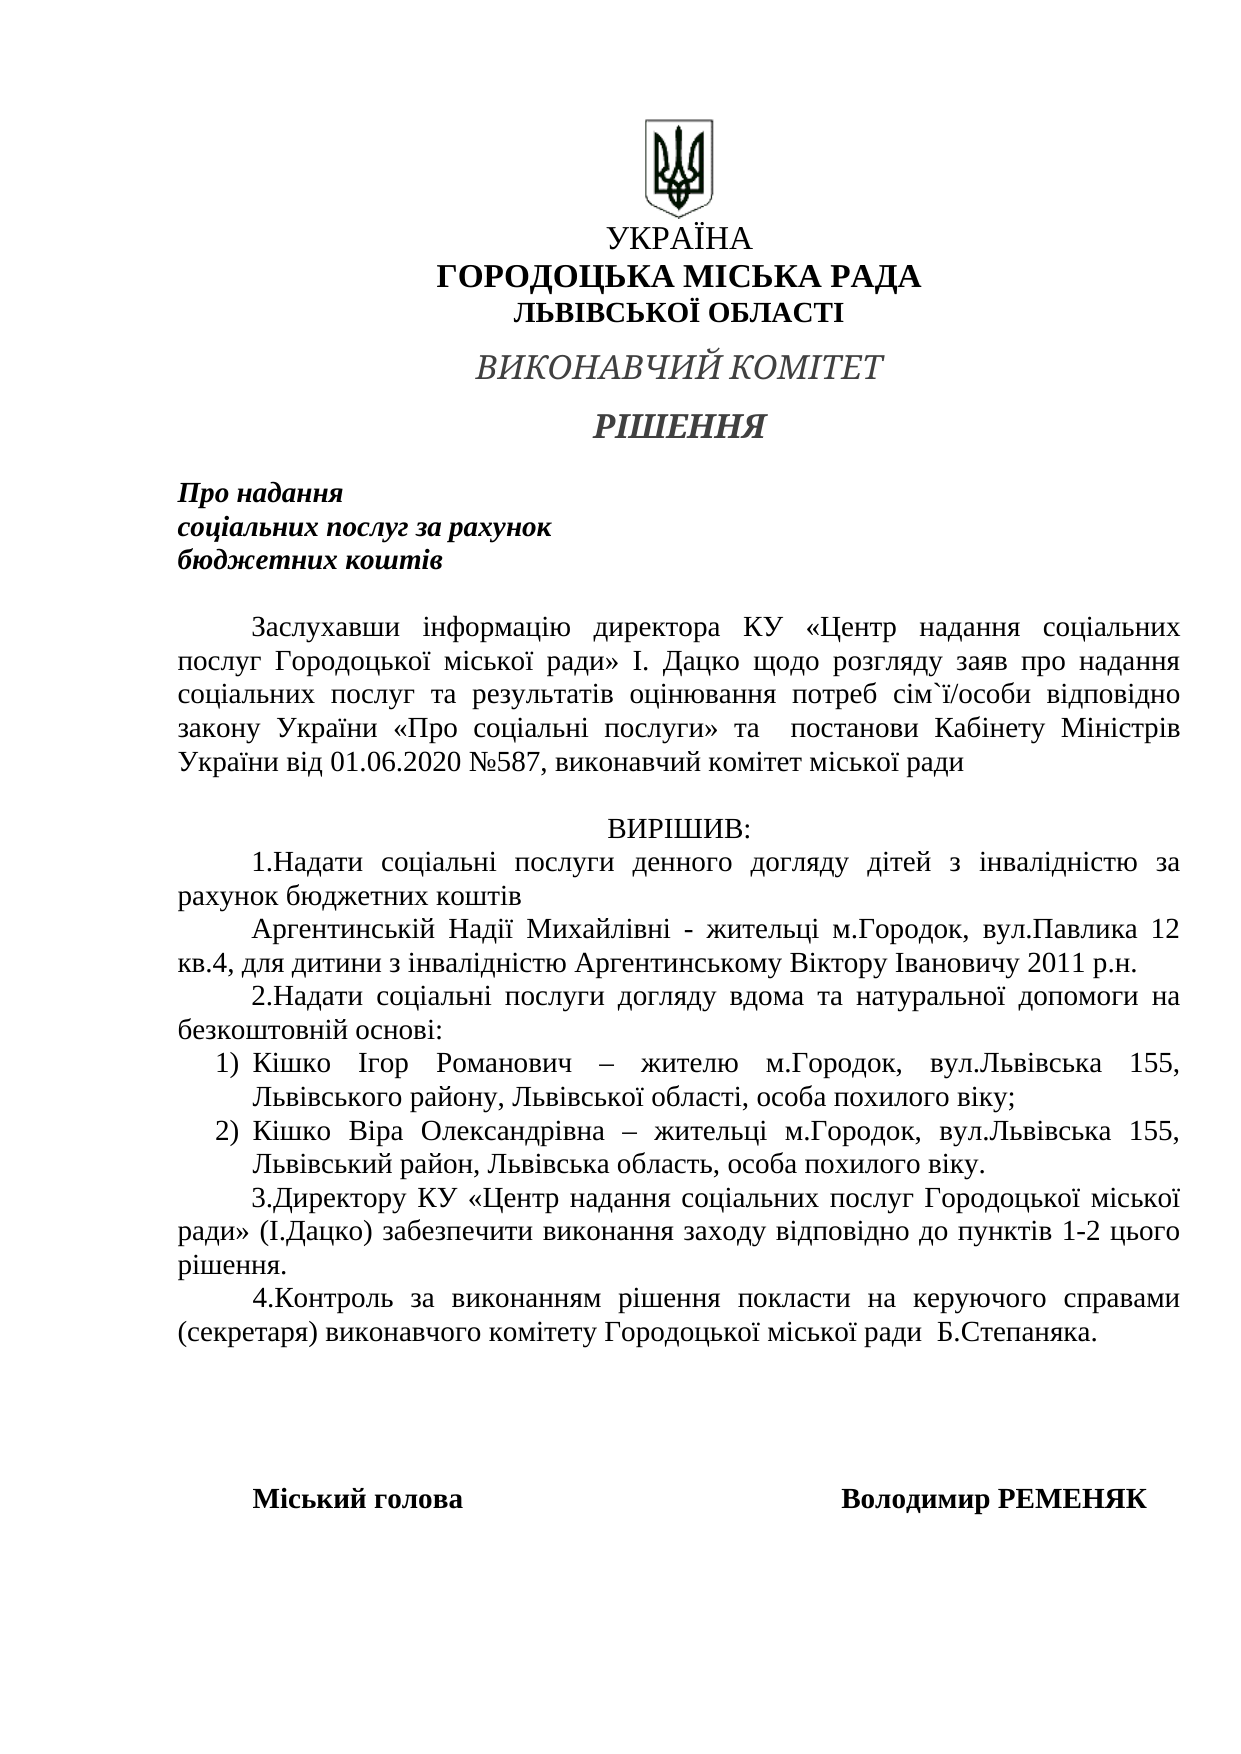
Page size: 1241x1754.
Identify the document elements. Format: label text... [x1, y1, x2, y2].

text Заслухавши інформацію директора КУ «Центр надання соціальних послуг Городоцької міської ради» І. Дацко щодо розгляду заяв про надання соціальних послуг та результатів оцінювання потреб сім`ї/особи відповідно закону України «Про соціальні послуги» та постанови Кабінету Міністрів України від 01.06.2020 №587, виконавчий комітет міської ради [177, 609, 1181, 777]
text 4.Контроль за виконанням рішення покласти на керуючого справами (секретаря) виконавчого комітету Городоцької міської ради Б.Степаняка. [177, 1280, 1181, 1347]
picture [644, 118, 715, 219]
text соціальних послуг за рахунок [177, 509, 1181, 542]
text Міський голова Володимир РЕМЕНЯК [177, 1482, 1181, 1515]
subtitle ВИКОНАВЧИЙ КОМІТЕТ [177, 349, 1181, 387]
text Аргентинській Надії Михайлівні - жительці м.Городок, вул.Павлика 12 кв.4, для дитини з інвалідністю Аргентинському Віктору Івановичу 2011 р.н. [177, 911, 1181, 978]
text УКРАЇНА [177, 218, 1181, 256]
text Про надання [177, 475, 1181, 509]
text 1.Надати соціальні послуги денного догляду дітей з інвалідністю за рахунок бюджетних коштів [177, 844, 1181, 911]
text 2.Надати соціальні послуги догляду вдома та натуральної допомоги на безкоштовній основі: [177, 978, 1181, 1046]
list Кішко Віра Олександрівна – жительці м.Городок, вул.Львівська 155, Львівський район, Львівська область, особа похилого віку. [215, 1113, 1181, 1180]
text ВИРІШИВ: [177, 811, 1181, 844]
text ЛЬВІВСЬКОЇ ОБЛАСТІ [177, 295, 1181, 328]
text 3.Директору КУ «Центр надання соціальних послуг Городоцької міської ради» (І.Дацко) забезпечити виконання заходу відповідно до пунктів 1-2 цього рішення. [177, 1180, 1181, 1280]
subtitle РІШЕННЯ [177, 408, 1181, 447]
list Кішко Ігор Романович – жителю м.Городок, вул.Львівська 155, Львівського району, Львівської області, особа похилого віку; [215, 1046, 1181, 1113]
text бюджетних коштів [177, 542, 1181, 576]
text ГОРОДОЦЬКА МІСЬКА РАДА [177, 256, 1181, 295]
